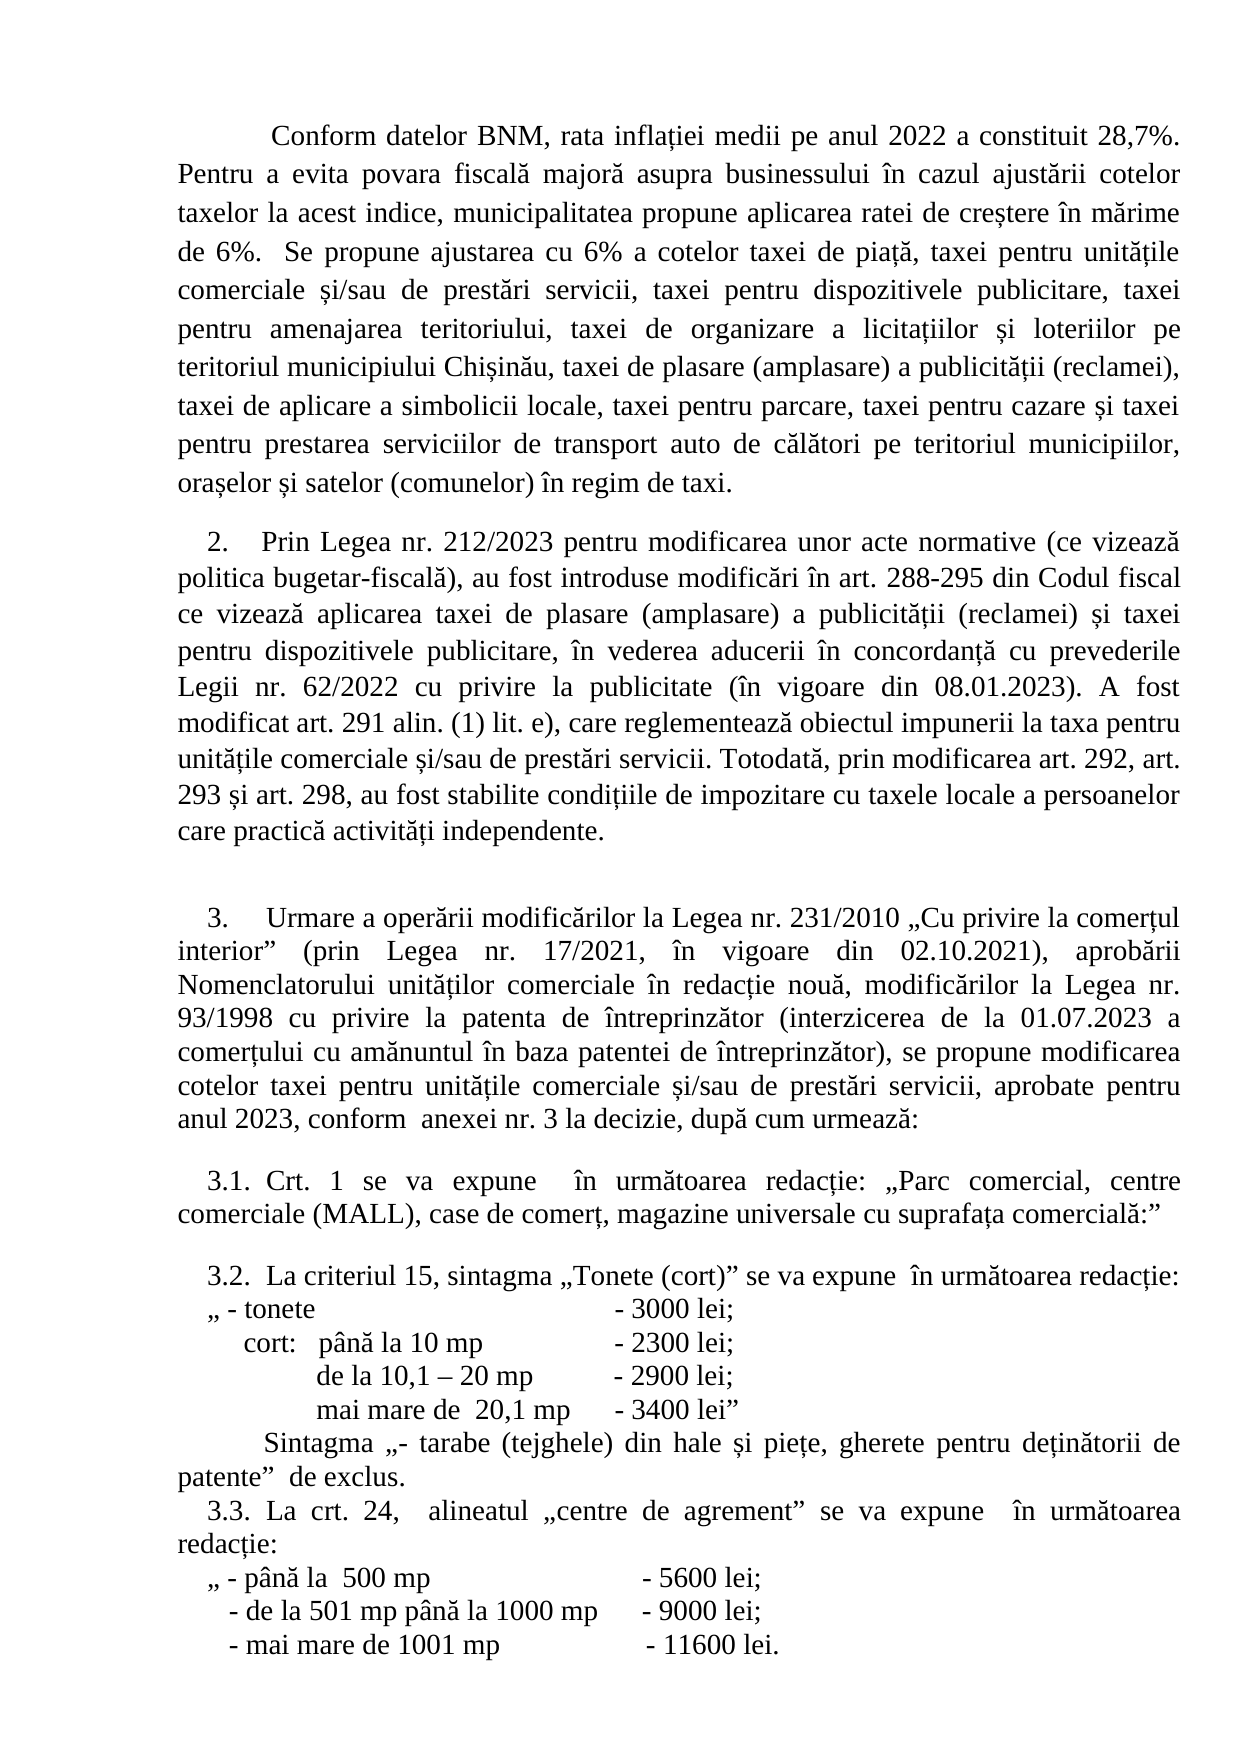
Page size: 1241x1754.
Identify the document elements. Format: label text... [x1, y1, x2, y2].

list Urmare a operării modificărilor la Legea nr. 231/2010 „Cu privire la comerțul interior” (prin Legea nr. 17/2021, în vigoare din 02.10.2021), aprobării Nomenclatorului unităților comerciale în redacție nouă, modificărilor la Legea nr. 93/1998 cu privire la patenta de întreprinzător (interzicerea de la 01.07.2023 a comerțului cu amănuntul în baza patentei de întreprinzător), se propune modificarea cotelor taxei pentru unitățile comerciale și/sau de prestări servicii, aprobate pentru anul 2023, conform anexei nr. 3 la decizie, după cum urmează: [177, 900, 1181, 1135]
text cort: până la 10 mp - 2300 lei; [177, 1325, 1181, 1358]
list La crt. 24, alineatul „centre de agrement” se va expune în următoarea redacție: [177, 1493, 1181, 1560]
text de la 10,1 – 20 mp - 2900 lei; [177, 1358, 1181, 1392]
text mai mare de 20,1 mp - 3400 lei” [177, 1392, 1181, 1426]
list La criteriul 15, sintagma „Tonete (cort)” se va expune în următoarea redacție: [177, 1258, 1181, 1291]
text „ - tonete - 3000 lei; [177, 1291, 1181, 1325]
text - de la 501 mp până la 1000 mp - 9000 lei; [177, 1593, 1181, 1627]
text Sintagma „- tarabe (tejghele) din hale și piețe, gherete pentru deținătorii de patente” de exclus. [177, 1426, 1181, 1493]
text - mai mare de 1001 mp - 11600 lei. [177, 1627, 1181, 1660]
list Crt. 1 se va expune în următoarea redacție: „Parc comercial, centre comerciale (MALL), case de comerț, magazine universale cu suprafața comercială:” [177, 1163, 1181, 1230]
text Conform datelor BNM, rata inflației medii pe anul 2022 a constituit 28,7%. Pentru a evita povara fiscală majoră asupra businessului în cazul ajustării cotelor taxelor la acest indice, municipalitatea propune aplicarea ratei de creștere în mărime de 6%. Se propune ajustarea cu 6% a cotelor taxei de piață, taxei pentru unitățile comerciale și/sau de prestări servicii, taxei pentru dispozitivele publicitare, taxei pentru amenajarea teritoriului, taxei de organizare a licitațiilor și loteriilor pe teritoriul municipiului Chișinău, taxei de plasare (amplasare) a publicității (reclamei), taxei de aplicare a simbolicii locale, taxei pentru parcare, taxei pentru cazare și taxei pentru prestarea serviciilor de transport auto de călători pe teritoriul municipiilor, orașelor și satelor (comunelor) în regim de taxi. [177, 118, 1181, 498]
list Prin Legea nr. 212/2023 pentru modificarea unor acte normative (ce vizează politica bugetar-fiscală), au fost introduse modificări în art. 288-295 din Codul fiscal ce vizează aplicarea taxei de plasare (amplasare) a publicității (reclamei) și taxei pentru dispozitivele publicitare, în vederea aducerii în concordanță cu prevederile Legii nr. 62/2022 cu privire la publicitate (în vigoare din 08.01.2023). A fost modificat art. 291 alin. (1) lit. e), care reglementează obiectul impunerii la taxa pentru unitățile comerciale și/sau de prestări servicii. Totodată, prin modificarea art. 292, art. 293 și art. 298, au fost stabilite condițiile de impozitare cu taxele locale a persoanelor care practică activități independente. [177, 524, 1181, 847]
text „ - până la 500 mp - 5600 lei; [177, 1560, 1181, 1593]
